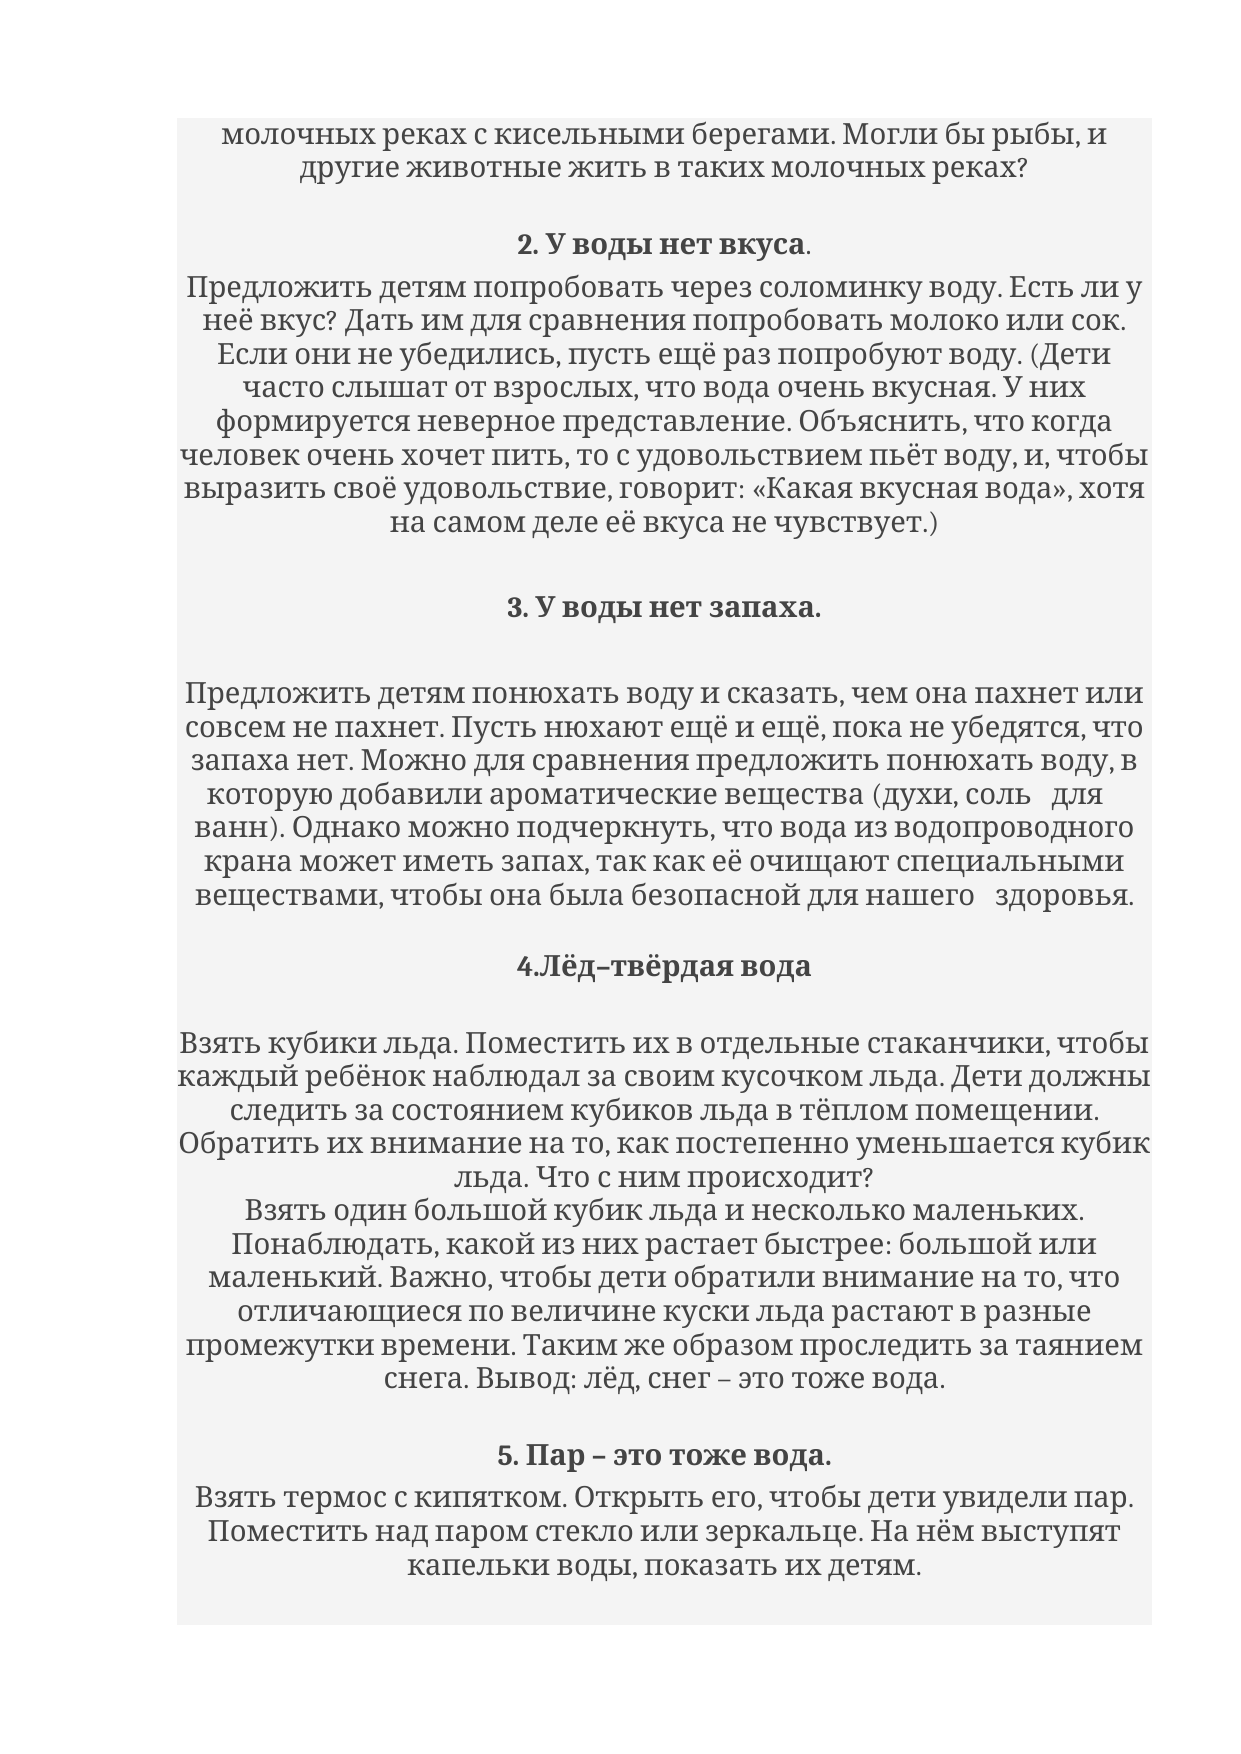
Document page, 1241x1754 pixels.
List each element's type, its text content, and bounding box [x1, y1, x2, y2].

text Предложить детям попробовать через соломинку воду. Есть ли у неё вкус? Дать им для сравнения попробовать молоко или сок. Если они не убедились, пусть ещё раз попробуют воду. (Дети часто слышат от взрослых, что вода очень вкусная. У них формируется неверное представление. Объяснить, что когда человек очень хочет пить, то с удовольствием пьёт воду, и, чтобы выразить своё удовольствие, говорит: «Какая вкусная вода», хотя на самом деле её вкуса не чувствует.) [177, 271, 1152, 539]
text 3. У воды нет запаха. [177, 592, 1152, 625]
text Взять термос с кипятком. Открыть его, чтобы дети увидели пар. Поместить над паром стекло или зеркальце. На нём выступят капельки воды, показать их детям. [177, 1482, 1152, 1582]
text 2. У воды нет вкуса. [177, 194, 1152, 262]
text 4.Лёд–твёрдая вода [177, 950, 1152, 984]
text 5. Пар – это тоже вода. [177, 1405, 1152, 1472]
text Взять кубики льда. Поместить их в отдельные стаканчики, чтобы каждый ребёнок наблюдал за своим кусочком льда. Дети должны следить за состоянием кубиков льда в тёплом помещении. Обратить их внимание на то, как постепенно уменьшается кубик льда. Что с ним происходит? Взять один большой кубик льда и несколько маленьких. Понаблюдать, какой из них растает быстрее: большой или маленький. Важно, чтобы дети обратили внимание на то, что отличающиеся по величине куски льда растают в разные промежутки времени. Таким же образом проследить за таянием снега. Вывод: лёд, снег – это тоже вода. [177, 993, 1152, 1396]
text Предложить детям понюхать воду и сказать, чем она пахнет или совсем не пахнет. Пусть нюхают ещё и ещё, пока не убедятся, что запаха нет. Можно для сравнения предложить понюхать воду, в которую добавили ароматические вещества (духи, соль для ванн). Однако можно подчеркнуть, что вода из водопроводного крана может иметь запах, так как её очищают специальными веществами, чтобы она была безопасной для нашего здоровья. [177, 677, 1152, 941]
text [177, 118, 1152, 185]
